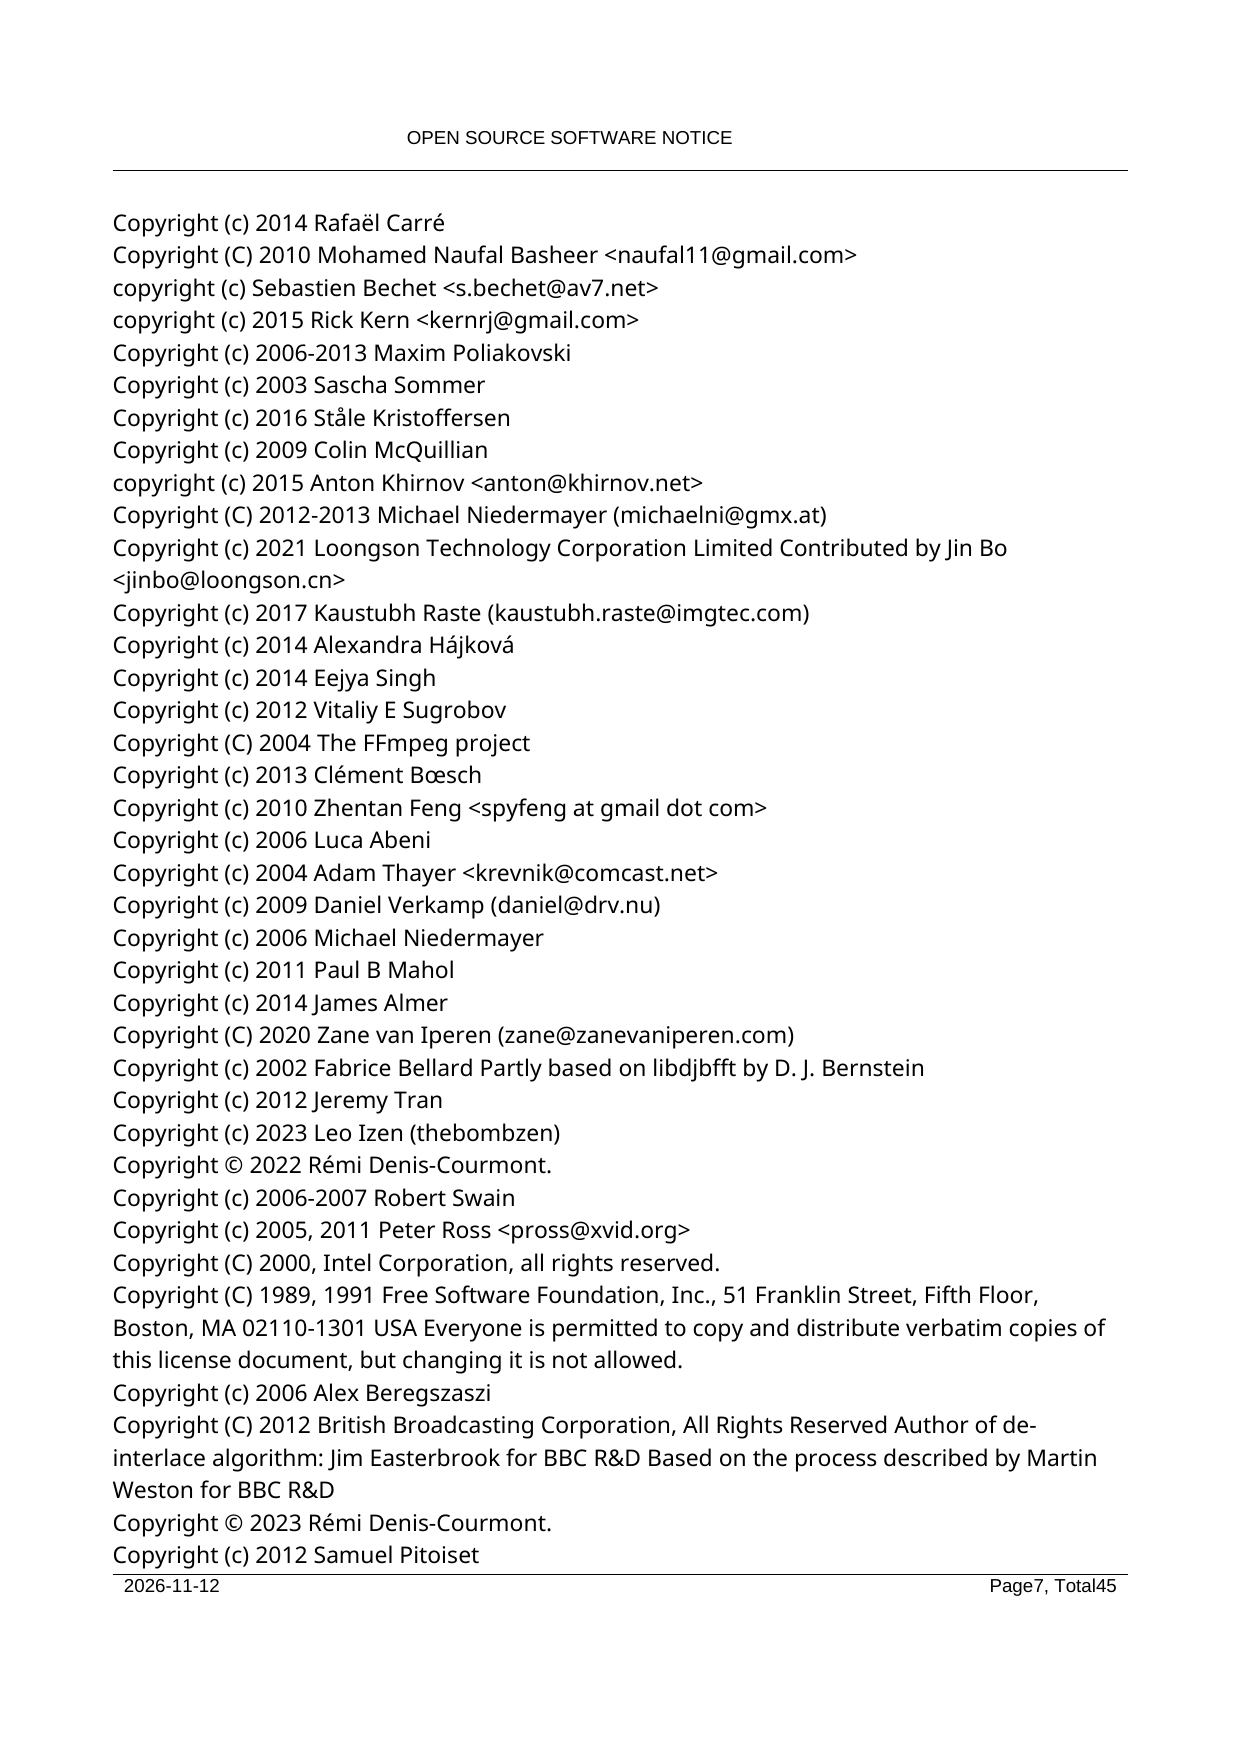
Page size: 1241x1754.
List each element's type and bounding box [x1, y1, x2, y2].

text [112, 206, 1128, 1571]
